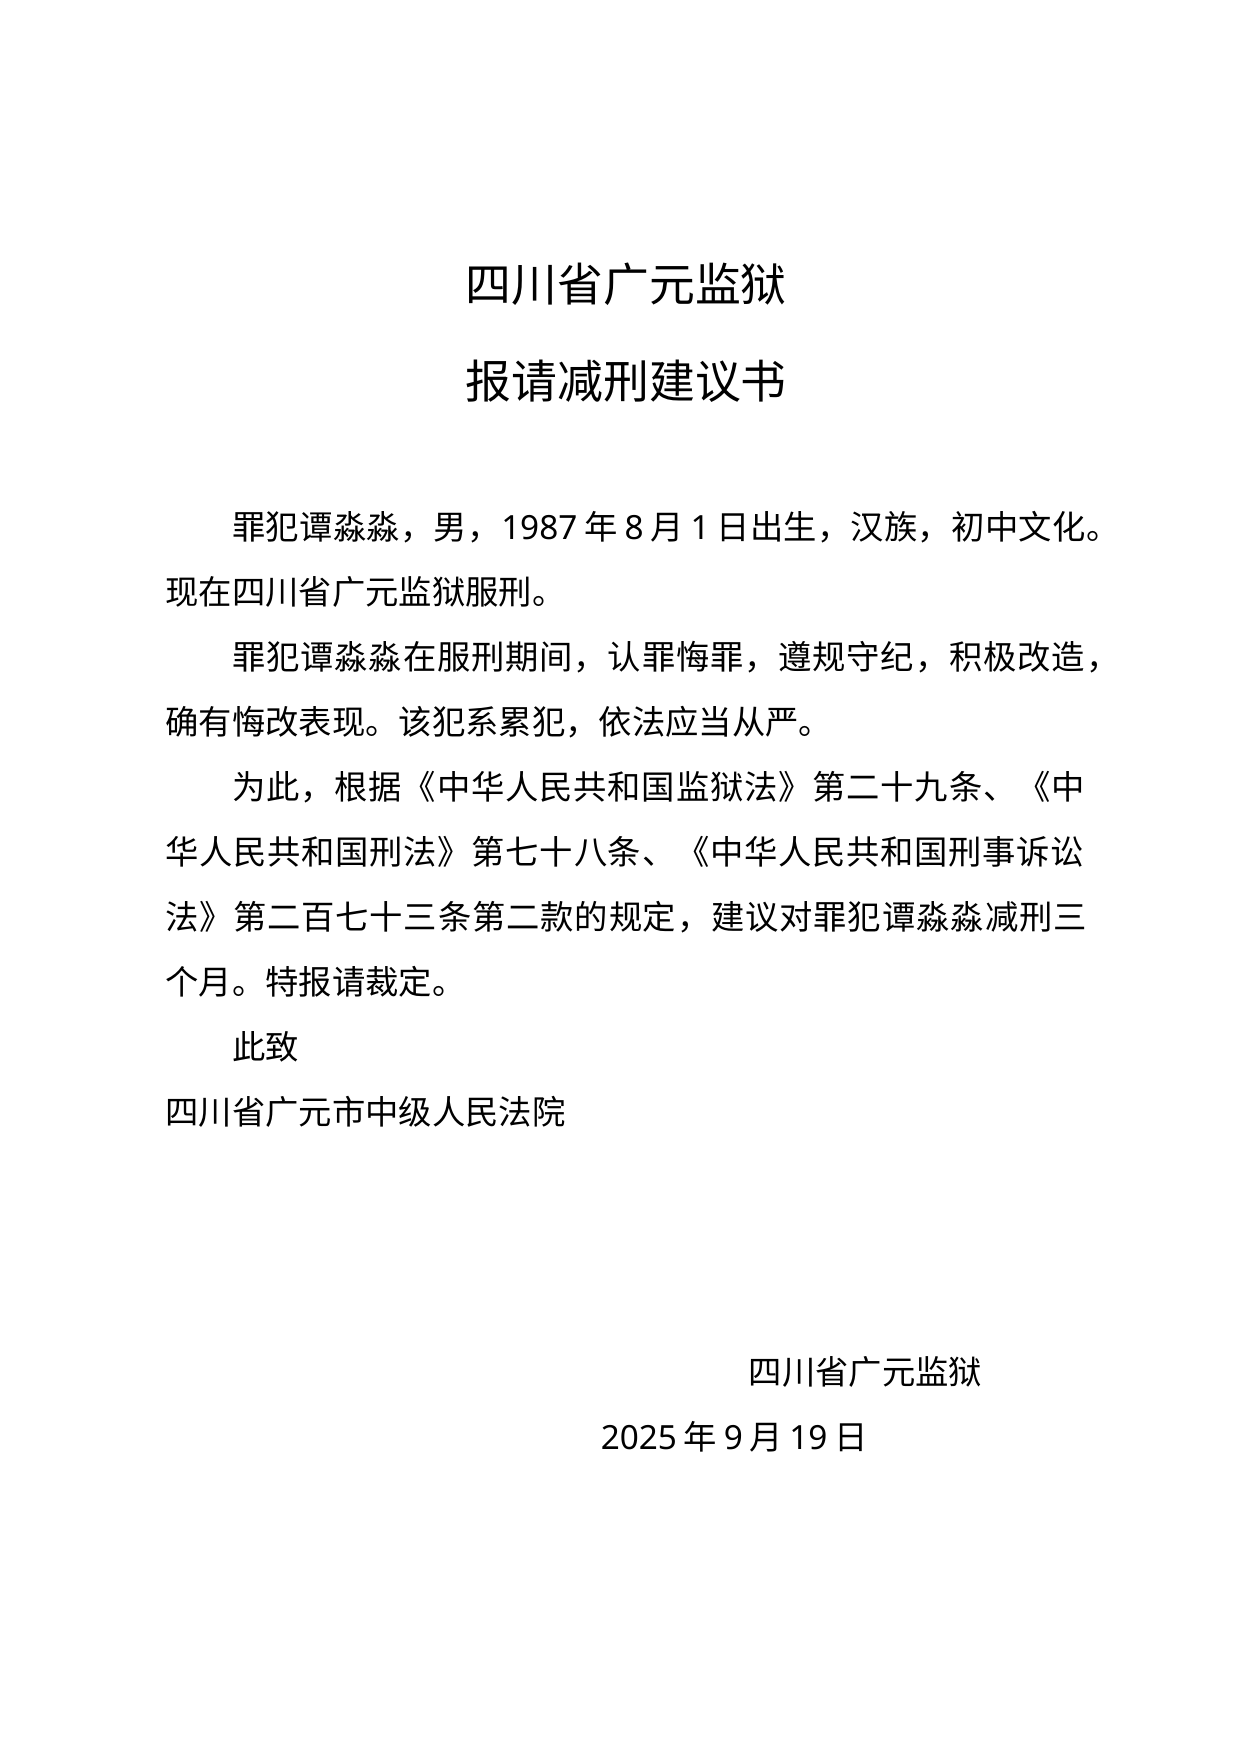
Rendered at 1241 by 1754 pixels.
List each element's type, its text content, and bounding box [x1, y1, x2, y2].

text 罪犯谭淼淼，男，1987年8月1日出生，汉族，初中文化。现在四川省广元监狱服刑。 [165, 493, 1087, 623]
text 四川省广元监狱 [165, 1338, 1087, 1403]
text 2025年9月19日 [165, 1403, 999, 1468]
text 四川省广元监狱 [165, 233, 1087, 330]
text 四川省广元市中级人民法院 [165, 1078, 1087, 1143]
text 报请减刑建议书 [165, 330, 1087, 428]
text 此致 [165, 1013, 1087, 1078]
text 为此，根据《中华人民共和国监狱法》第二十九条、《中华人民共和国刑法》第七十八条、《中华人民共和国刑事诉讼法》第二百七十三条第二款的规定，建议对罪犯谭淼淼减刑三个月。特报请裁定。 [165, 753, 1087, 1013]
text 罪犯谭淼淼在服刑期间，认罪悔罪，遵规守纪，积极改造，确有悔改表现。该犯系累犯，依法应当从严。 [165, 623, 1087, 753]
